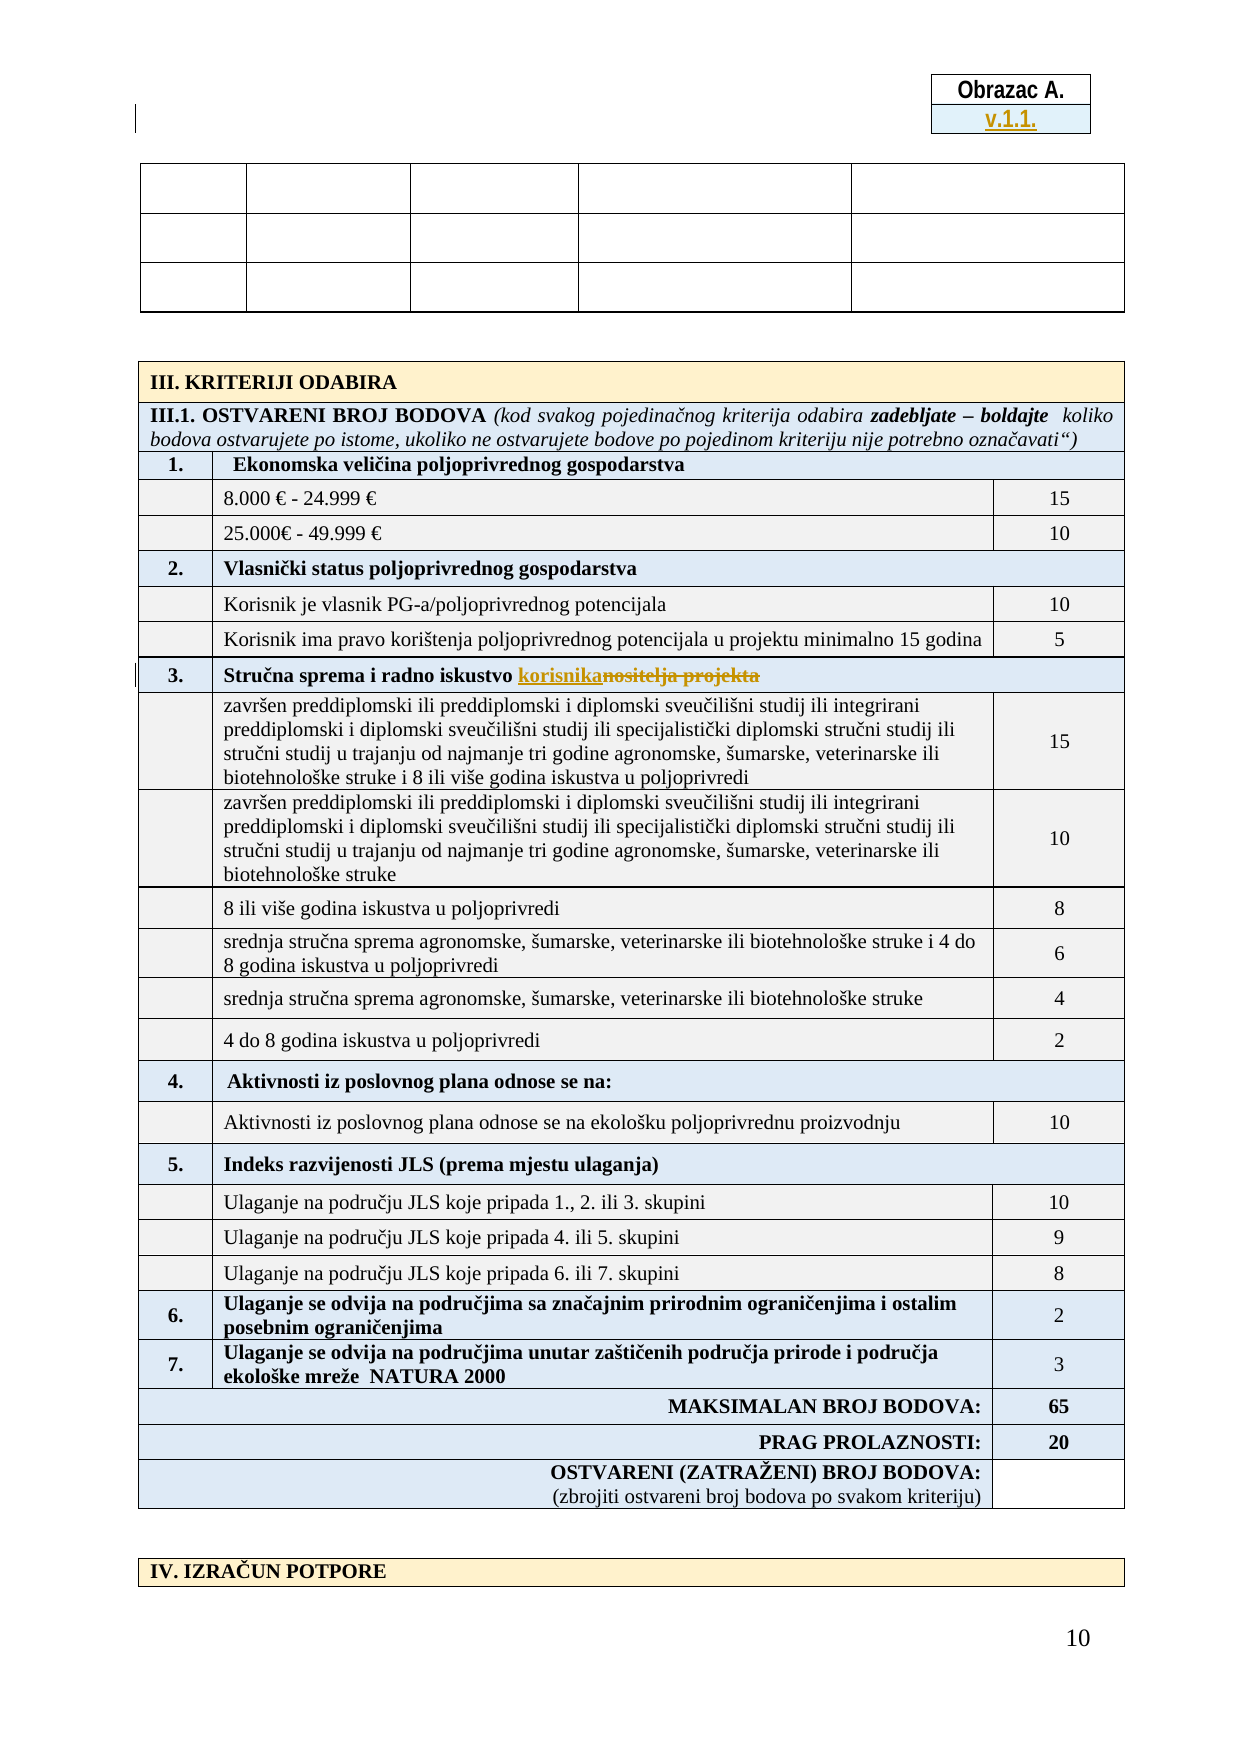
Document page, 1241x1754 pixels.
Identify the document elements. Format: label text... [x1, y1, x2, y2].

table_cell Ulaganje na području JLS koje pripada 1., 2. ili 3. skupini [213, 1185, 992, 1219]
table_cell 2 [994, 1019, 1124, 1060]
table_cell 65 [993, 1389, 1124, 1424]
table_cell 3. [139, 658, 212, 692]
table_cell 4 [994, 978, 1124, 1018]
table_cell [852, 164, 1124, 212]
table_cell srednja stručna sprema agronomske, šumarske, veterinarske ili biotehnološke struke i 4 do 8 godina iskustva u poljoprivredi [213, 929, 993, 977]
table_cell [852, 214, 1124, 262]
table_cell Vlasnički status poljoprivrednog gospodarstva [213, 551, 1124, 586]
table_cell [139, 587, 212, 621]
table_cell Ekonomska veličina poljoprivrednog gospodarstva [213, 452, 1124, 479]
table_cell 8 [993, 1256, 1124, 1290]
table_cell [139, 693, 212, 789]
table_cell Indeks razvijenosti JLS (prema mjestu ulaganja) [213, 1144, 1124, 1184]
table_cell [993, 1460, 1124, 1508]
table_cell 20 [993, 1425, 1124, 1459]
table_cell 8 [994, 888, 1124, 928]
table_cell 2 [993, 1291, 1124, 1339]
table_cell 10 [994, 790, 1124, 886]
table_cell 15 [994, 693, 1124, 789]
table_cell [139, 1185, 212, 1219]
table_cell [139, 480, 212, 515]
table_cell 2. [139, 551, 212, 586]
table_cell 4. [139, 1061, 212, 1101]
table_cell Ulaganje se odvija na područjima unutar zaštičenih područja prirode i područja ekološke mreže NATURA 2000 [213, 1340, 992, 1388]
table_cell srednja stručna sprema agronomske, šumarske, veterinarske ili biotehnološke struke [213, 978, 993, 1018]
table_cell [139, 516, 212, 550]
table_cell 7. [139, 1340, 212, 1388]
table_cell 6. [139, 1291, 212, 1339]
table_cell [411, 164, 578, 212]
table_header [139, 1559, 1124, 1586]
table_cell 3 [993, 1340, 1124, 1388]
table_cell 8.000 € - 24.999 € [213, 480, 993, 515]
table_cell [139, 790, 212, 886]
table_cell [411, 214, 578, 262]
table_cell [139, 1220, 212, 1254]
table_cell Ulaganje na području JLS koje pripada 4. ili 5. skupini [213, 1220, 992, 1254]
table_cell [247, 164, 410, 212]
table_cell 10 [994, 587, 1124, 621]
table_cell III.1. OSTVARENI BROJ BODOVA (kod svakog pojedinačnog kriterija odabira zadebljate – boldajte koliko bodova ostvarujete po istome, ukoliko ne ostvarujete bodove po pojedinom kriteriju nije potrebno označavati“) [139, 403, 1124, 451]
table_cell [579, 214, 851, 262]
table_cell [141, 164, 246, 212]
table_cell 10 [994, 1102, 1124, 1142]
table_cell [139, 622, 212, 656]
table_cell 15 [994, 480, 1124, 515]
table_cell 6 [994, 929, 1124, 977]
table_header III. KRITERIJI ODABIRA [139, 362, 1124, 402]
table_cell [579, 164, 851, 212]
table_cell 10 [993, 1185, 1124, 1219]
table_cell završen preddiplomski ili preddiplomski i diplomski sveučilišni studij ili integrirani preddiplomski i diplomski sveučilišni studij ili specijalistički diplomski stručni studij ili stručni studij u trajanju od najmanje tri godine agronomske, šumarske, veterinarske ili biotehnološke struke [213, 790, 993, 886]
table_cell Stručna sprema i radno iskustvo [213, 658, 1124, 692]
table_cell [579, 263, 851, 311]
table_cell Aktivnosti iz poslovnog plana odnose se na ekološku poljoprivrednu proizvodnju [213, 1102, 993, 1142]
table_cell Korisnik ima pravo korištenja poljoprivrednog potencijala u projektu minimalno 15 godina [213, 622, 993, 656]
table_cell [139, 1019, 212, 1060]
table_cell PRAG PROLAZNOSTI: [139, 1425, 992, 1459]
table_cell 25.000€ - 49.999 € [213, 516, 993, 550]
table_cell 9 [993, 1220, 1124, 1254]
table_cell [139, 978, 212, 1018]
table_cell [141, 214, 246, 262]
table_cell [139, 1256, 212, 1290]
table_cell [247, 263, 410, 311]
table_cell 1. [139, 452, 212, 479]
table_cell 5 [994, 622, 1124, 656]
table_cell 10 [994, 516, 1124, 550]
table_cell [411, 263, 578, 311]
table_cell 8 ili više godina iskustva u poljoprivredi [213, 888, 993, 928]
table_cell [139, 888, 212, 928]
table_cell 5. [139, 1144, 212, 1184]
table_cell [139, 929, 212, 977]
table_cell [139, 1102, 212, 1142]
table_cell [141, 263, 246, 311]
table_cell 4 do 8 godina iskustva u poljoprivredi [213, 1019, 993, 1060]
table_cell [852, 263, 1124, 311]
table_cell MAKSIMALAN BROJ BODOVA: [139, 1389, 992, 1424]
table_cell [247, 214, 410, 262]
table_cell Korisnik je vlasnik PG-a/poljoprivrednog potencijala [213, 587, 993, 621]
table_cell završen preddiplomski ili preddiplomski i diplomski sveučilišni studij ili integrirani preddiplomski i diplomski sveučilišni studij ili specijalistički diplomski stručni studij ili stručni studij u trajanju od najmanje tri godine agronomske, šumarske, veterinarske ili biotehnološke struke i 8 ili više godina iskustva u poljoprivredi [213, 693, 993, 789]
table_cell Aktivnosti iz poslovnog plana odnose se na: [213, 1061, 1124, 1101]
table_cell Ulaganje na području JLS koje pripada 6. ili 7. skupini [213, 1256, 992, 1290]
table_cell Ulaganje se odvija na područjima sa značajnim prirodnim ograničenjima i ostalim posebnim ograničenjima [213, 1291, 992, 1339]
table_cell OSTVARENI (ZATRAŽENI) BROJ BODOVA: (zbrojiti ostvareni broj bodova po svakom kriteriju) [139, 1460, 992, 1508]
